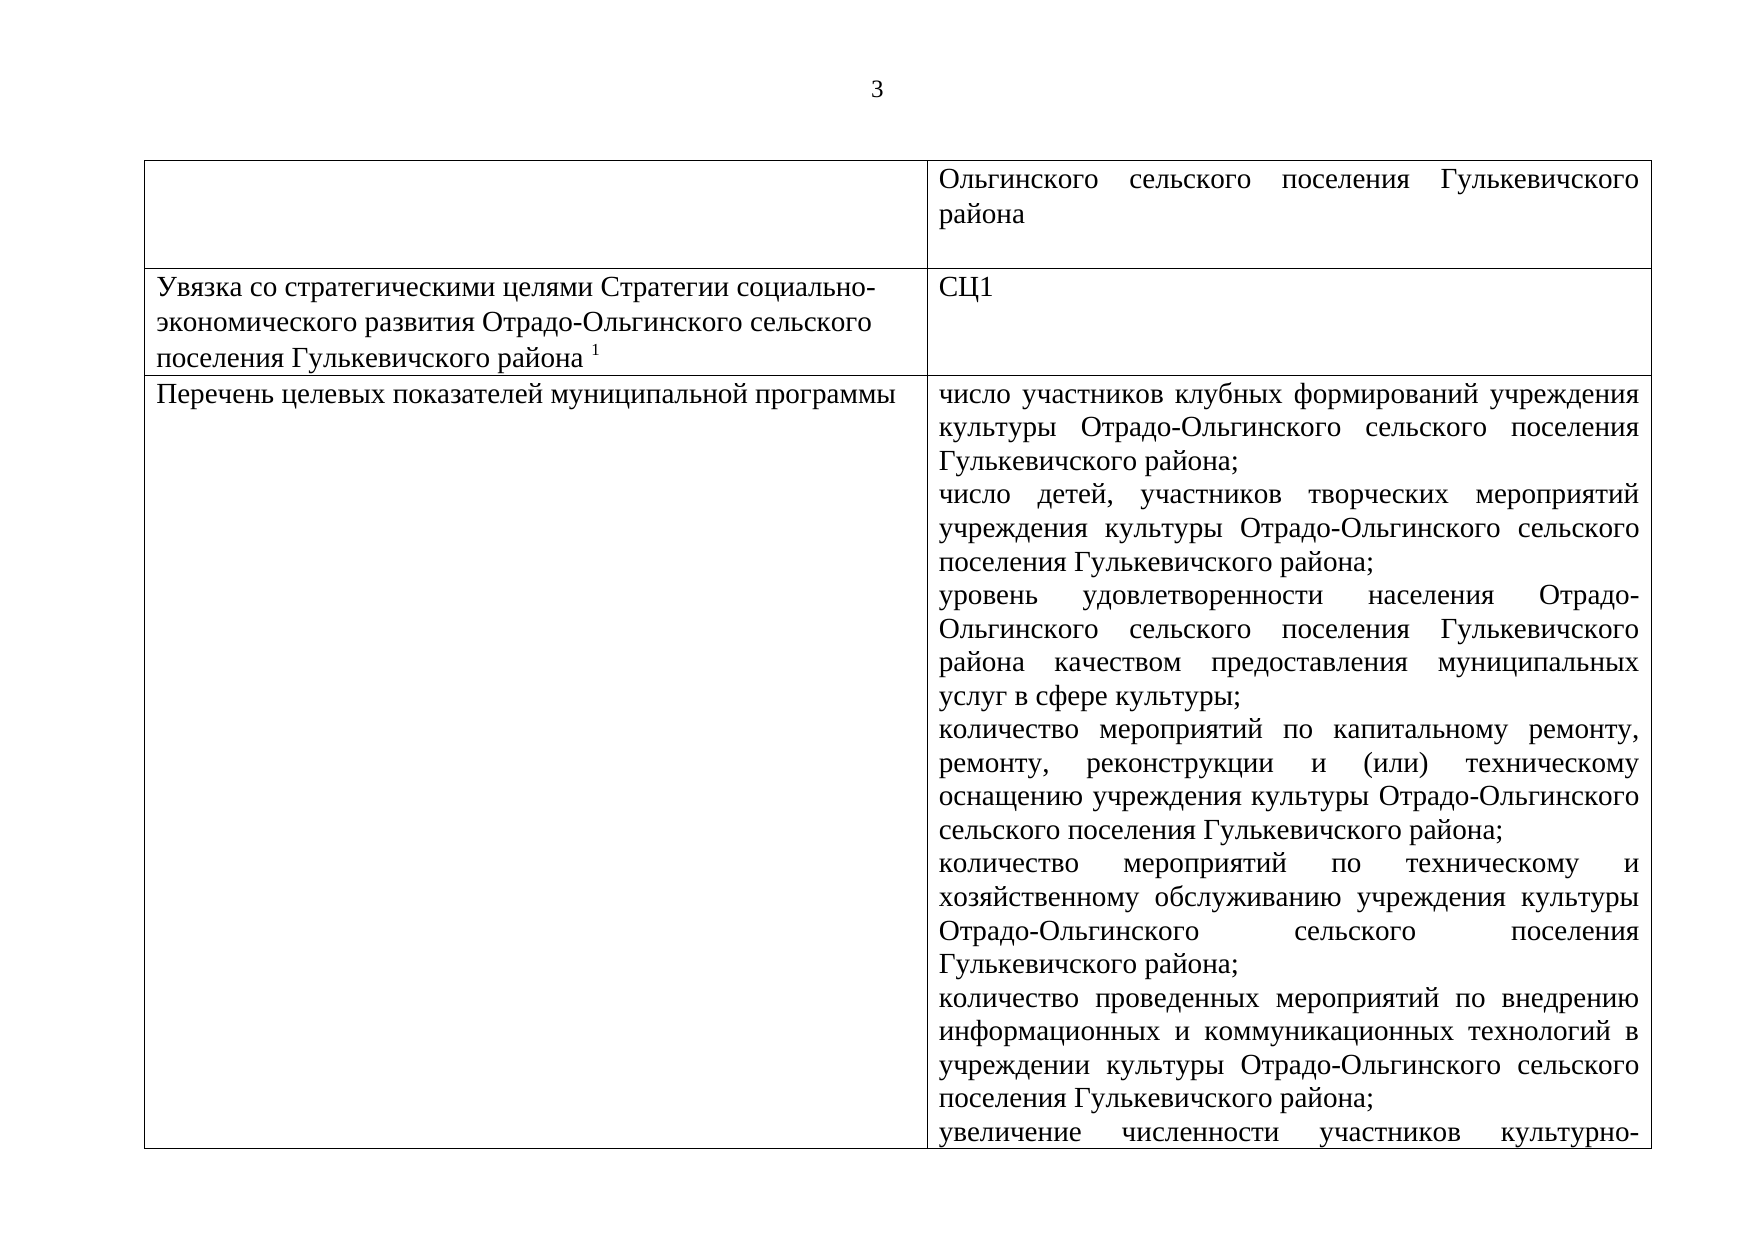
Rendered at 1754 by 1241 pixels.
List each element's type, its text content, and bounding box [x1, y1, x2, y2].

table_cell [928, 161, 1651, 268]
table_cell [145, 161, 927, 268]
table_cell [145, 376, 927, 1147]
table_cell СЦ1 [928, 269, 1651, 375]
table_cell Увязка со стратегическими целями Стратегии социально-экономического развития Отрадо-Ольгинского сельского поселения Гулькевичского района 1 [145, 269, 927, 375]
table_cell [928, 376, 1651, 1147]
